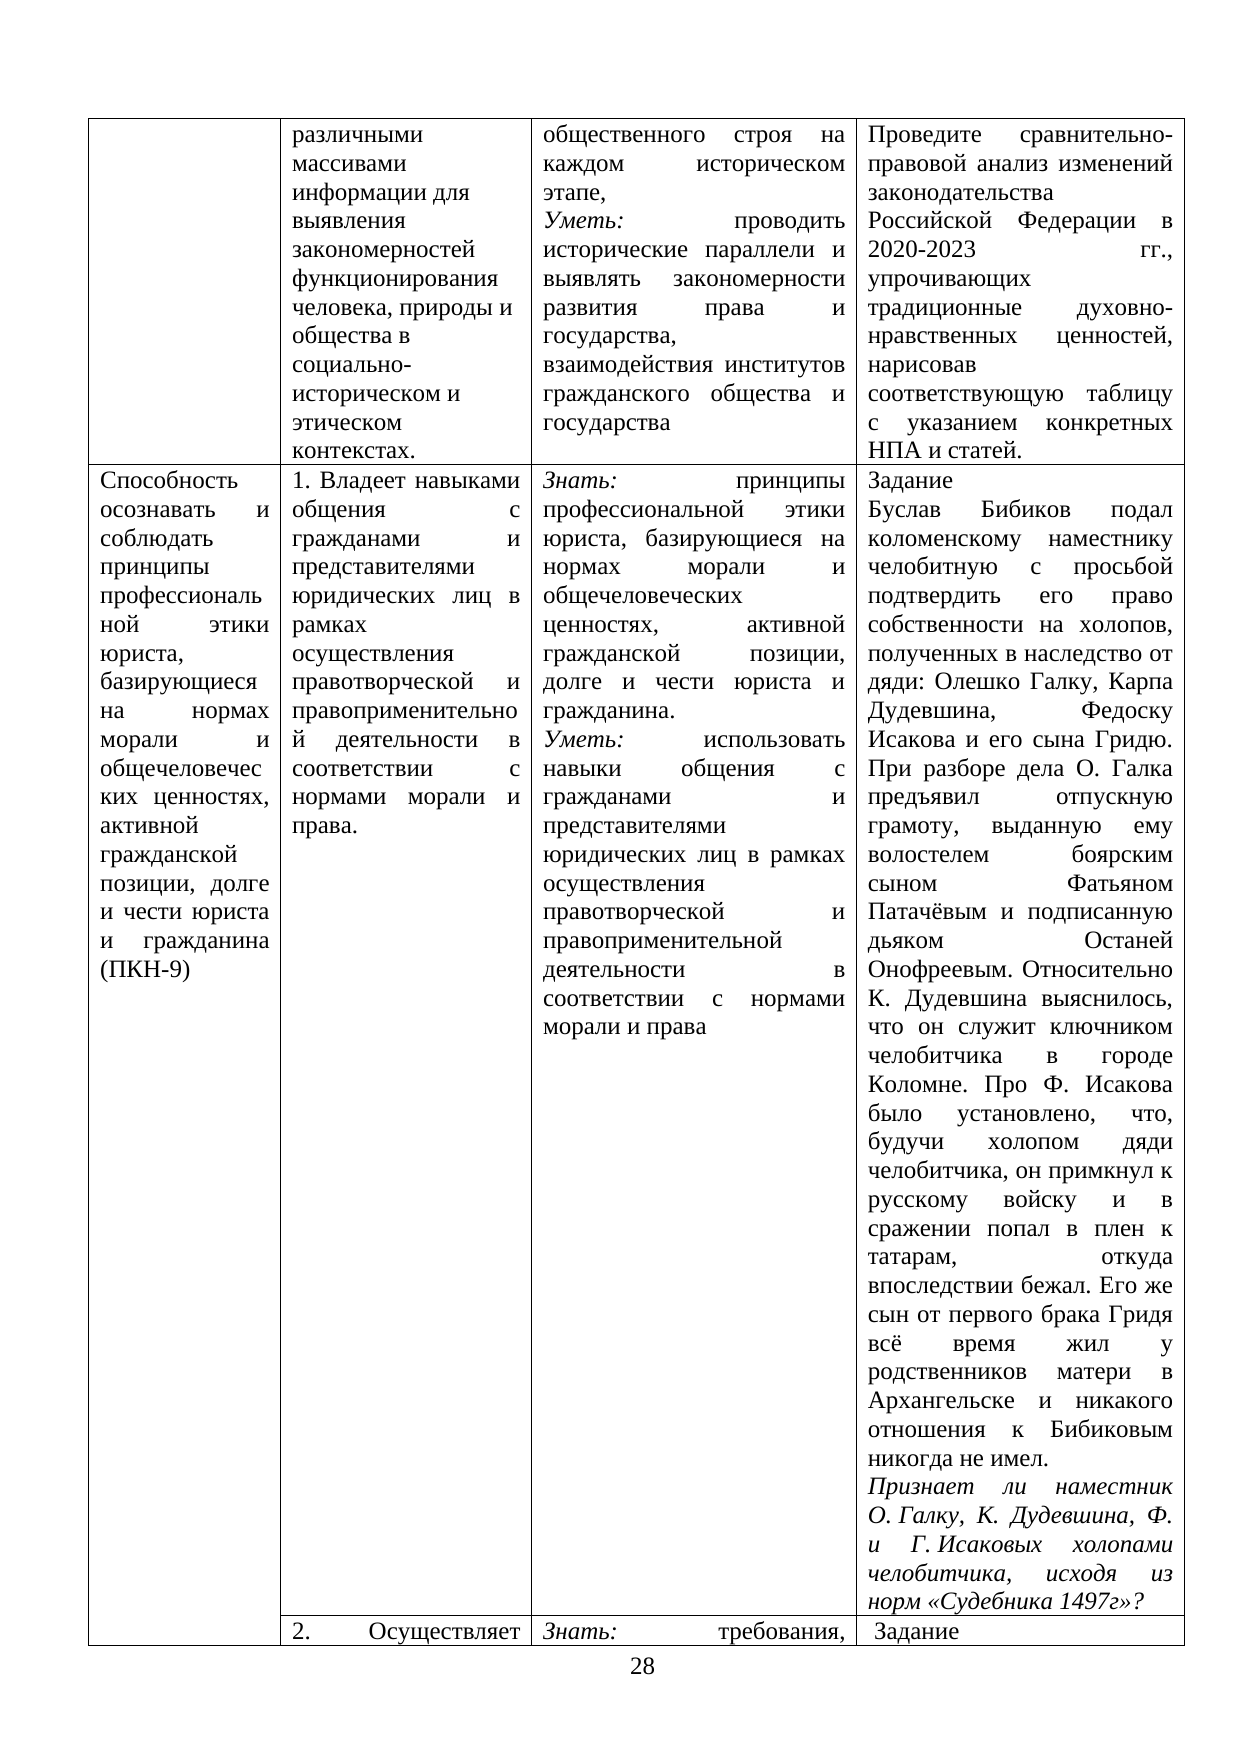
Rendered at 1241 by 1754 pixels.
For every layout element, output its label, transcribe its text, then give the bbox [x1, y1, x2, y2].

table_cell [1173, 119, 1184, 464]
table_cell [532, 119, 856, 464]
table_cell Знать: принципы профессиональной этики юриста, базирующиеся на нормах морали и общечеловеческих ценностях, активной гражданской позиции, долге и чести юриста и гражданина. Уметь: использовать навыки общения с гражданами и представителями юридических лиц в рамках осуществления правотворческой и правоприменительной деятельности в соответствии с нормами морали и права [532, 465, 856, 1615]
table_cell 1. Владеет навыками общения с гражданами и представителями юридических лиц в рамках осуществления правотворческой и правоприменительной деятельности в соответствии с нормами морали и права. [281, 465, 531, 1615]
table_cell Задание Буслав Бибиков подал коломенскому наместнику челобитную с просьбой подтвердить его право собственности на холопов, полученных в наследство от дяди: Олешко Галку, Карпа Дудевшина, Федоску Исакова и его сына Гридю. При разборе дела О. Галка предъявил отпускную грамоту, выданную ему волостелем боярским сыном Фатьяном Патачёвым и подписанную дьяком Останей Онофреевым. Относительно К. Дудевшина выяснилось, что он служит ключником челобитчика в городе Коломне. Про Ф. Исакова было установлено, что, будучи холопом дяди челобитчика, он примкнул к русскому войску и в сражении попал в плен к татарам, откуда впоследствии бежал. Его же сын от первого брака Гридя всё время жил у родственников матери в Архангельске и никакого отношения к Бибиковым никогда не имел. Признает ли наместник О. Галку, К. Дудевшина, Ф. и Г. Исаковых холопами челобитчика, исходя из норм «Судебника 1497г»? [857, 465, 1184, 1615]
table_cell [281, 119, 531, 464]
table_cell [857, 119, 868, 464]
table_cell Способность осознавать и соблюдать принципы профессиональной этики юриста, базирующиеся на нормах морали и общечеловеческих ценностях, активной гражданской позиции, долге и чести юриста и гражданина (ПКН-9) [89, 465, 280, 1645]
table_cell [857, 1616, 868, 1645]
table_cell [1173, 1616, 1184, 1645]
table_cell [532, 1616, 856, 1645]
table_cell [281, 1616, 531, 1645]
